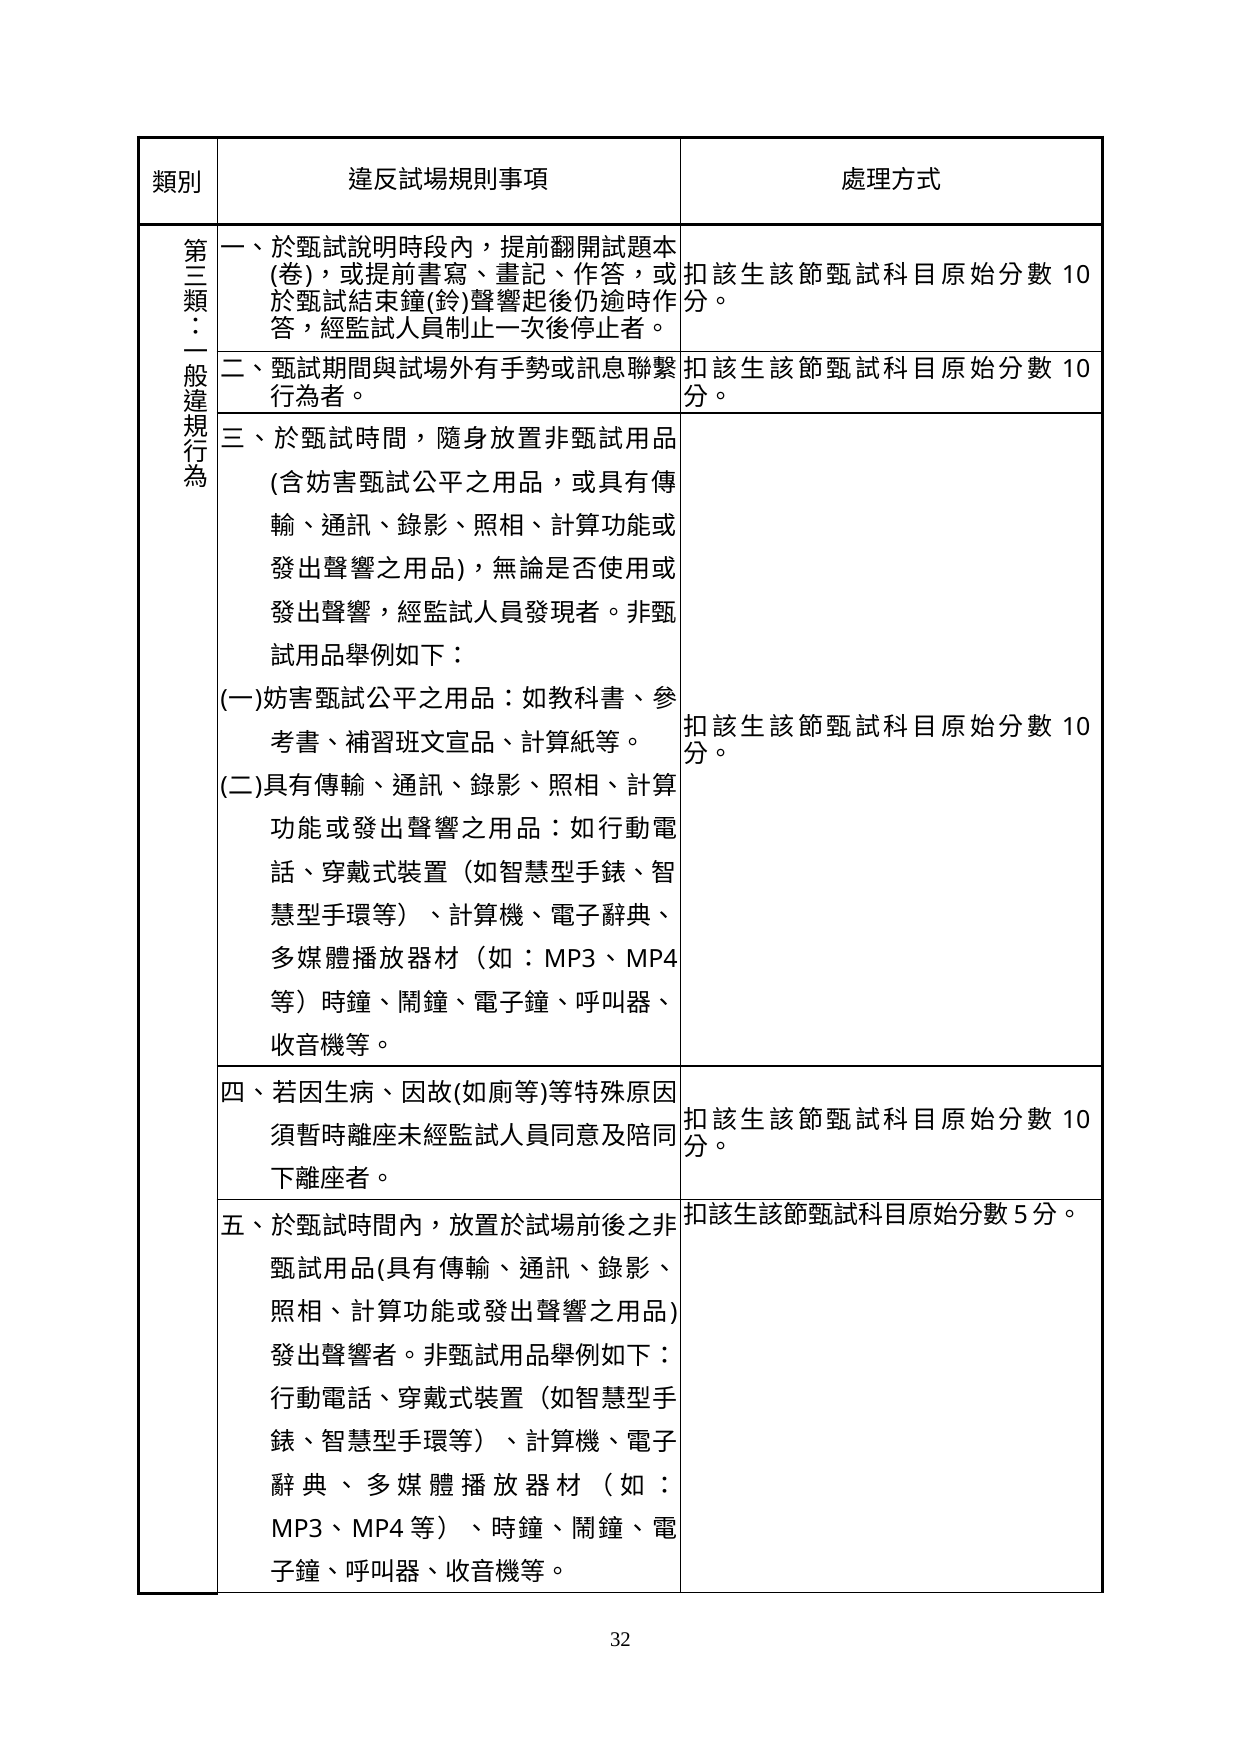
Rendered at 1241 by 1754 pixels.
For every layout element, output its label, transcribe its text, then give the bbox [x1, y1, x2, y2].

table_cell 一、於甄試說明時段內，提前翻開試題本(卷)，或提前書寫、畫記、作答，或於甄試結束鐘(鈴)聲響起後仍逾時作答，經監試人員制止一次後停止者。 [218, 226, 680, 351]
table_cell 扣該生該節甄試科目原始分數10分。 [681, 1067, 1101, 1198]
table_header 違反試場規則事項 [218, 139, 680, 223]
table_cell 二、甄試期間與試場外有手勢或訊息聯繫行為者。 [218, 352, 680, 412]
table_header 類別 [140, 139, 217, 223]
table_cell 扣該生該節甄試科目原始分數10分。 [681, 226, 1101, 351]
table_cell 四、若因生病、因故(如廁等)等特殊原因須暫時離座未經監試人員同意及陪同下離座者。 [218, 1067, 680, 1198]
table_cell 扣該生該節甄試科目原始分數10分。 [681, 352, 1101, 412]
table_cell 第三類：一般違規行為 [140, 226, 217, 1592]
table_cell 扣該生該節甄試科目原始分數10分。 [681, 414, 1101, 1065]
table_cell 三、於甄試時間，隨身放置非甄試用品(含妨害甄試公平之用品，或具有傳輸、通訊、錄影、照相、計算功能或發出聲響之用品)，無論是否使用或發出聲響，經監試人員發現者。非甄試用品舉例如下： (一)妨害甄試公平之用品：如教科書、參考書、補習班文宣品、計算紙等。 (二)具有傳輸、通訊、錄影、照相、計算功能或發出聲響之用品：如行動電話、穿戴式裝置（如智慧型手錶、智慧型手環等）、計算機、電子辭典、多媒體播放器材（如：MP3、MP4等）時鐘、鬧鐘、電子鐘、呼叫器、收音機等。 [218, 414, 680, 1065]
table_header 處理方式 [681, 139, 1101, 223]
table_cell 扣該生該節甄試科目原始分數5分。 [681, 1200, 1101, 1592]
table_cell 五、於甄試時間內，放置於試場前後之非甄試用品(具有傳輸、通訊、錄影、照相、計算功能或發出聲響之用品)發出聲響者。非甄試用品舉例如下：行動電話、穿戴式裝置（如智慧型手錶、智慧型手環等）、計算機、電子辭典、多媒體播放器材（如：MP3、MP4等）、時鐘、鬧鐘、電子鐘、呼叫器、收音機等。 [218, 1200, 680, 1592]
